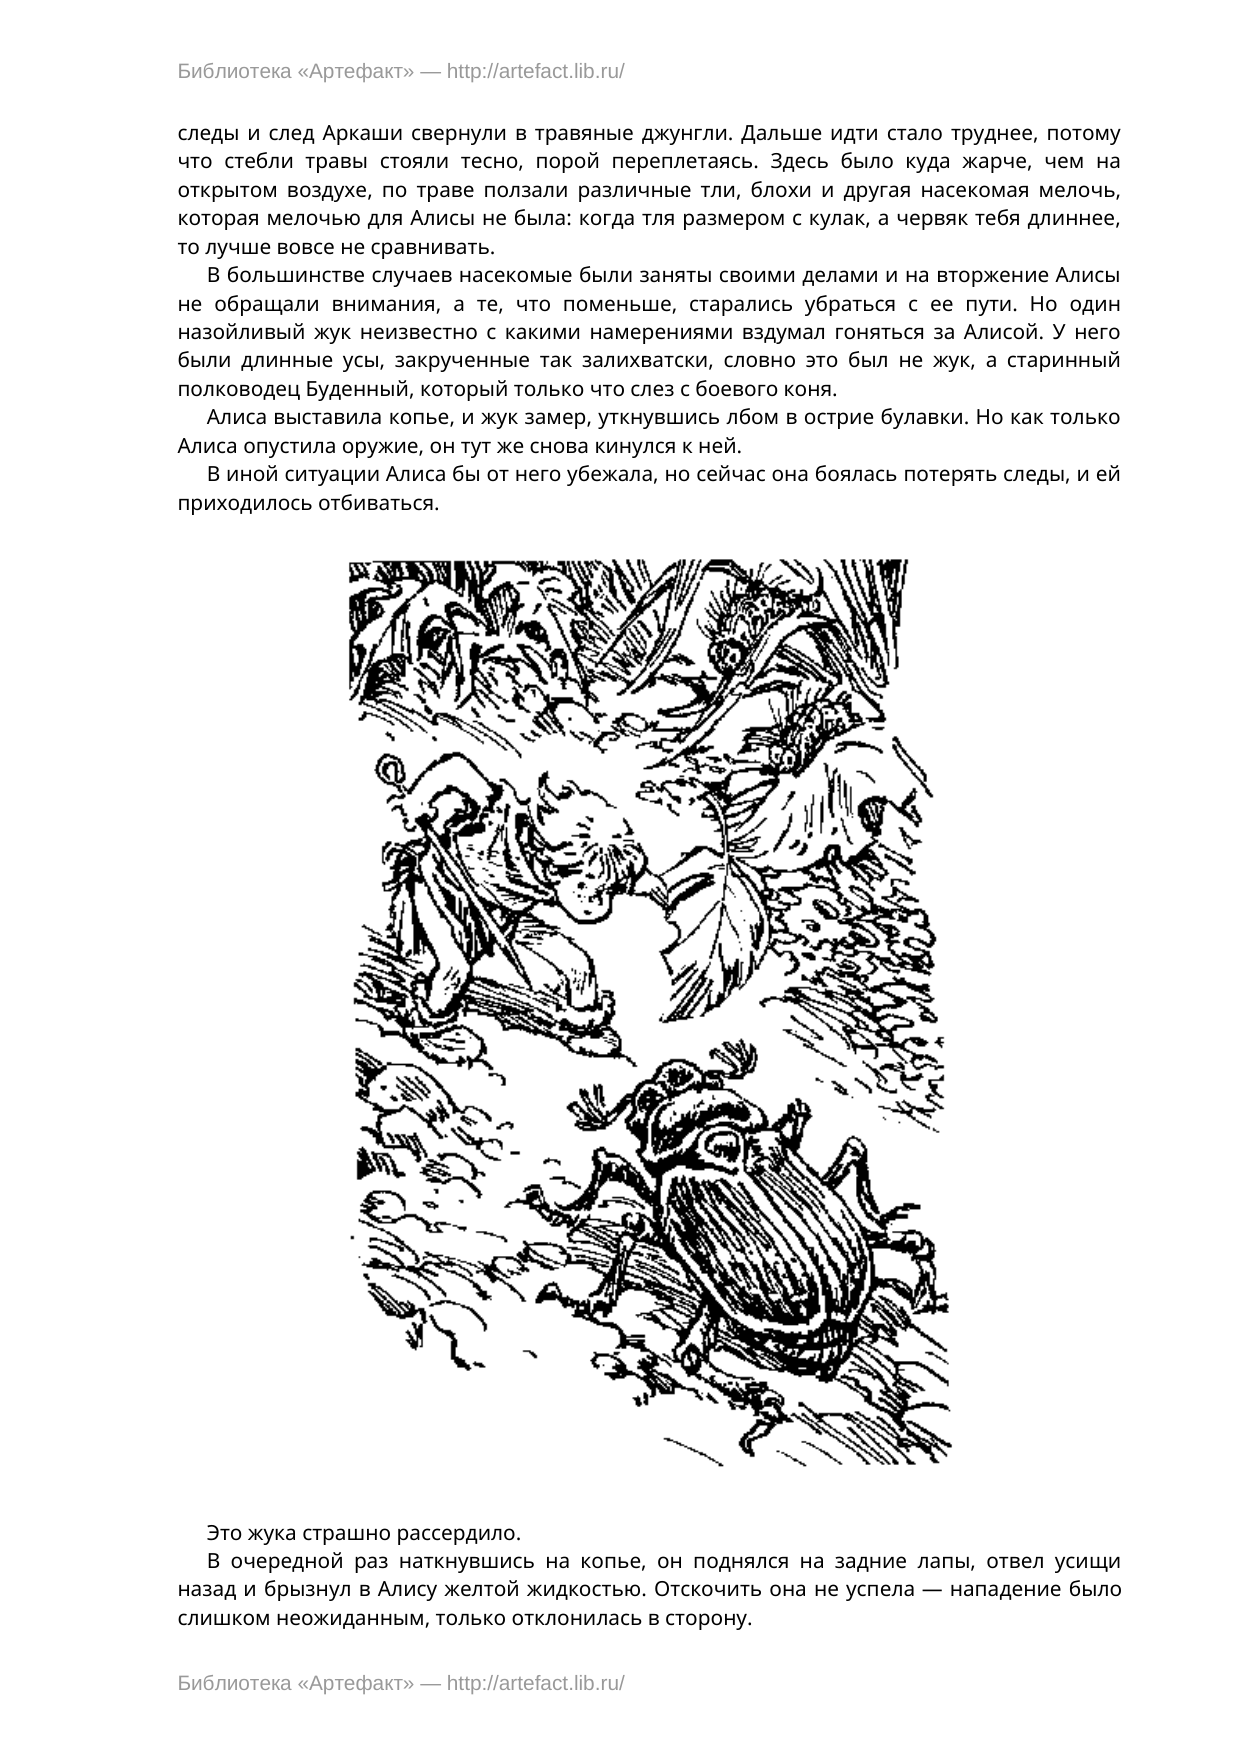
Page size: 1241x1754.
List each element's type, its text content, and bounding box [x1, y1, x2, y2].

text В очередной раз наткнувшись на копье, он поднялся на задние лапы, отвел усищи назад и брызнул в Алису желтой жидкостью. Отскочить она не успела — нападение было слишком неожиданным, только отклонилась в сторону. [177, 1546, 1122, 1631]
text В большинстве случаев насекомые были заняты своими делами и на вторжение Алисы не обращали внимания, а те, что поменьше, старались убраться с ее пути. Но один назойливый жук неизвестно с какими намерениями вздумал гоняться за Алисой. У него были длинные усы, закрученные так залихватски, словно это был не жук, а старинный полководец Буденный, который только что слез с боевого коня. [177, 260, 1122, 402]
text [177, 118, 1122, 260]
text В иной ситуации Алиса бы от него убежала, но сейчас она боялась потерять следы, и ей приходилось отбиваться. [177, 459, 1122, 516]
text Это жука страшно рассердило. [177, 1518, 1122, 1546]
text Алиса выставила копье, и жук замер, уткнувшись лбом в острие булавки. Но как только Алиса опустила оружие, он тут же снова кинулся к ней. [177, 402, 1122, 459]
picture [337, 544, 963, 1490]
